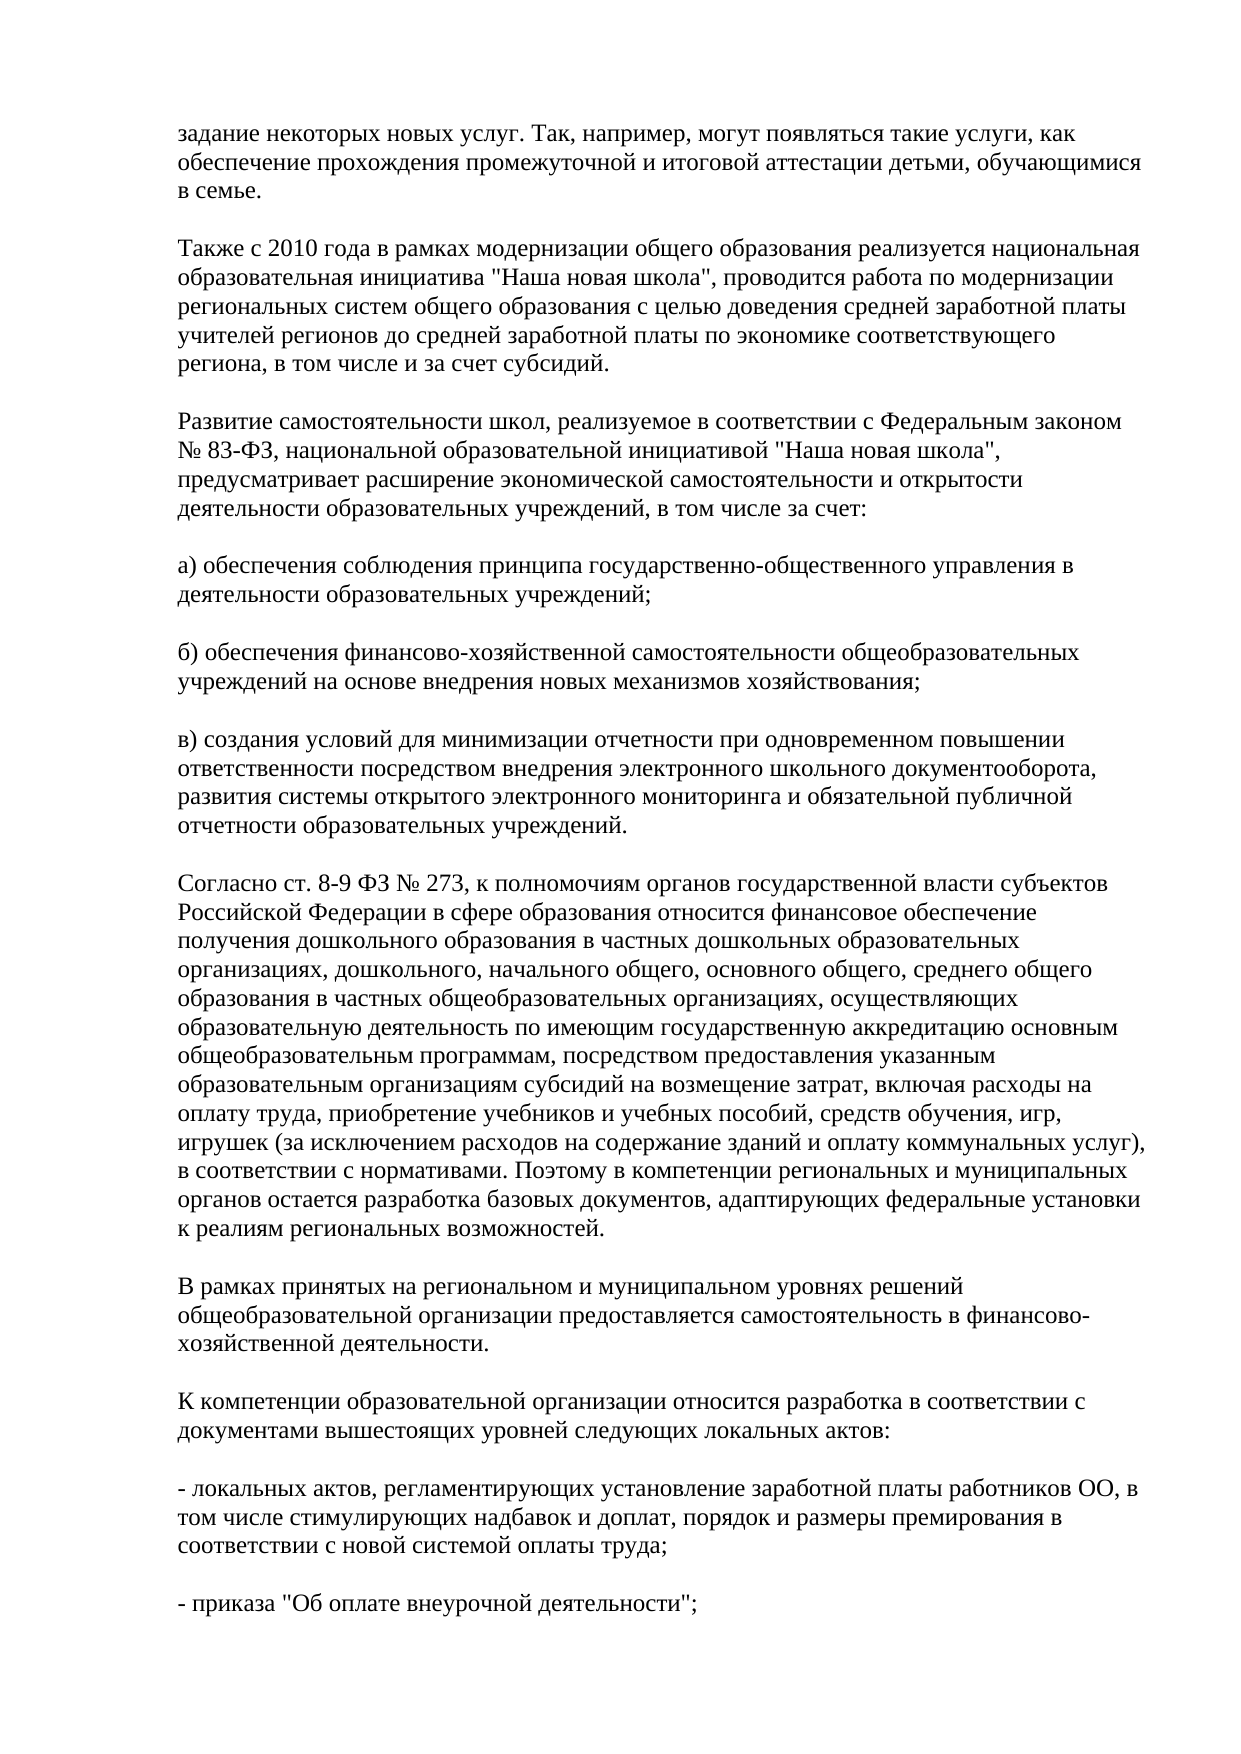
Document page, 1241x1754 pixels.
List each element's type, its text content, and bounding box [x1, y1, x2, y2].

text - локальных актов, регламентирующих установление заработной платы работников ОО, в том числе стимулирующих надбавок и доплат, порядок и размеры премирования в соответствии с новой системой оплаты труда; [177, 1473, 1152, 1559]
text - приказа "Об оплате внеурочной деятельности"; [177, 1588, 1152, 1617]
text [177, 118, 1152, 204]
text К компетенции образовательной организации относится разработка в соответствии с документами вышестоящих уровней следующих локальных актов: [177, 1386, 1152, 1444]
text Развитие самостоятельности школ, реализуемое в соответствии с Федеральным законом № 83-ФЗ, национальной образовательной инициативой "Наша новая школа", предусматривает расширение экономической самостоятельности и открытости деятельности образовательных учреждений, в том числе за счет: [177, 406, 1152, 521]
text В рамках принятых на региональном и муниципальном уровнях решений общеобразовательной организации предоставляется самостоятельность в финансово-хозяйственной деятельности. [177, 1271, 1152, 1357]
text б) обеспечения финансово-хозяйственной самостоятельности общеобразовательных учреждений на основе внедрения новых механизмов хозяйствования; [177, 637, 1152, 695]
text в) создания условий для минимизации отчетности при одновременном повышении ответственности посредством внедрения электронного школьного документооборота, развития системы открытого электронного мониторинга и обязательной публичной отчетности образовательных учреждений. [177, 724, 1152, 839]
text а) обеспечения соблюдения принципа государственно-общественного управления в деятельности образовательных учреждений; [177, 551, 1152, 608]
text Также с 2010 года в рамках модернизации общего образования реализуется национальная образовательная инициатива "Наша новая школа", проводится работа по модернизации региональных систем общего образования с целью доведения средней заработной платы учителей регионов до средней заработной платы по экономике соответствующего региона, в том числе и за счет субсидий. [177, 233, 1152, 377]
text Согласно ст. 8-9 ФЗ № 273, к полномочиям органов государственной власти субъектов Российской Федерации в сфере образования относится финансовое обеспечение получения дошкольного образования в частных дошкольных образовательных организациях, дошкольного, начального общего, основного общего, среднего общего образования в частных общеобразовательных организациях, осуществляющих образовательную деятельность по имеющим государственную аккредитацию основным общеобразовательньм программам, посредством предоставления указанным образовательным организациям субсидий на возмещение затрат, включая расходы на оплату труда, приобретение учебников и учебных пособий, средств обучения, игр, игрушек (за исключением расходов на содержание зданий и оплату коммунальных услуг), в соответствии с нормативами. Поэтому в компетенции региональных и муниципальных органов остается разработка базовых документов, адаптирующих федеральные установки к реалиям региональных возможностей. [177, 868, 1152, 1242]
